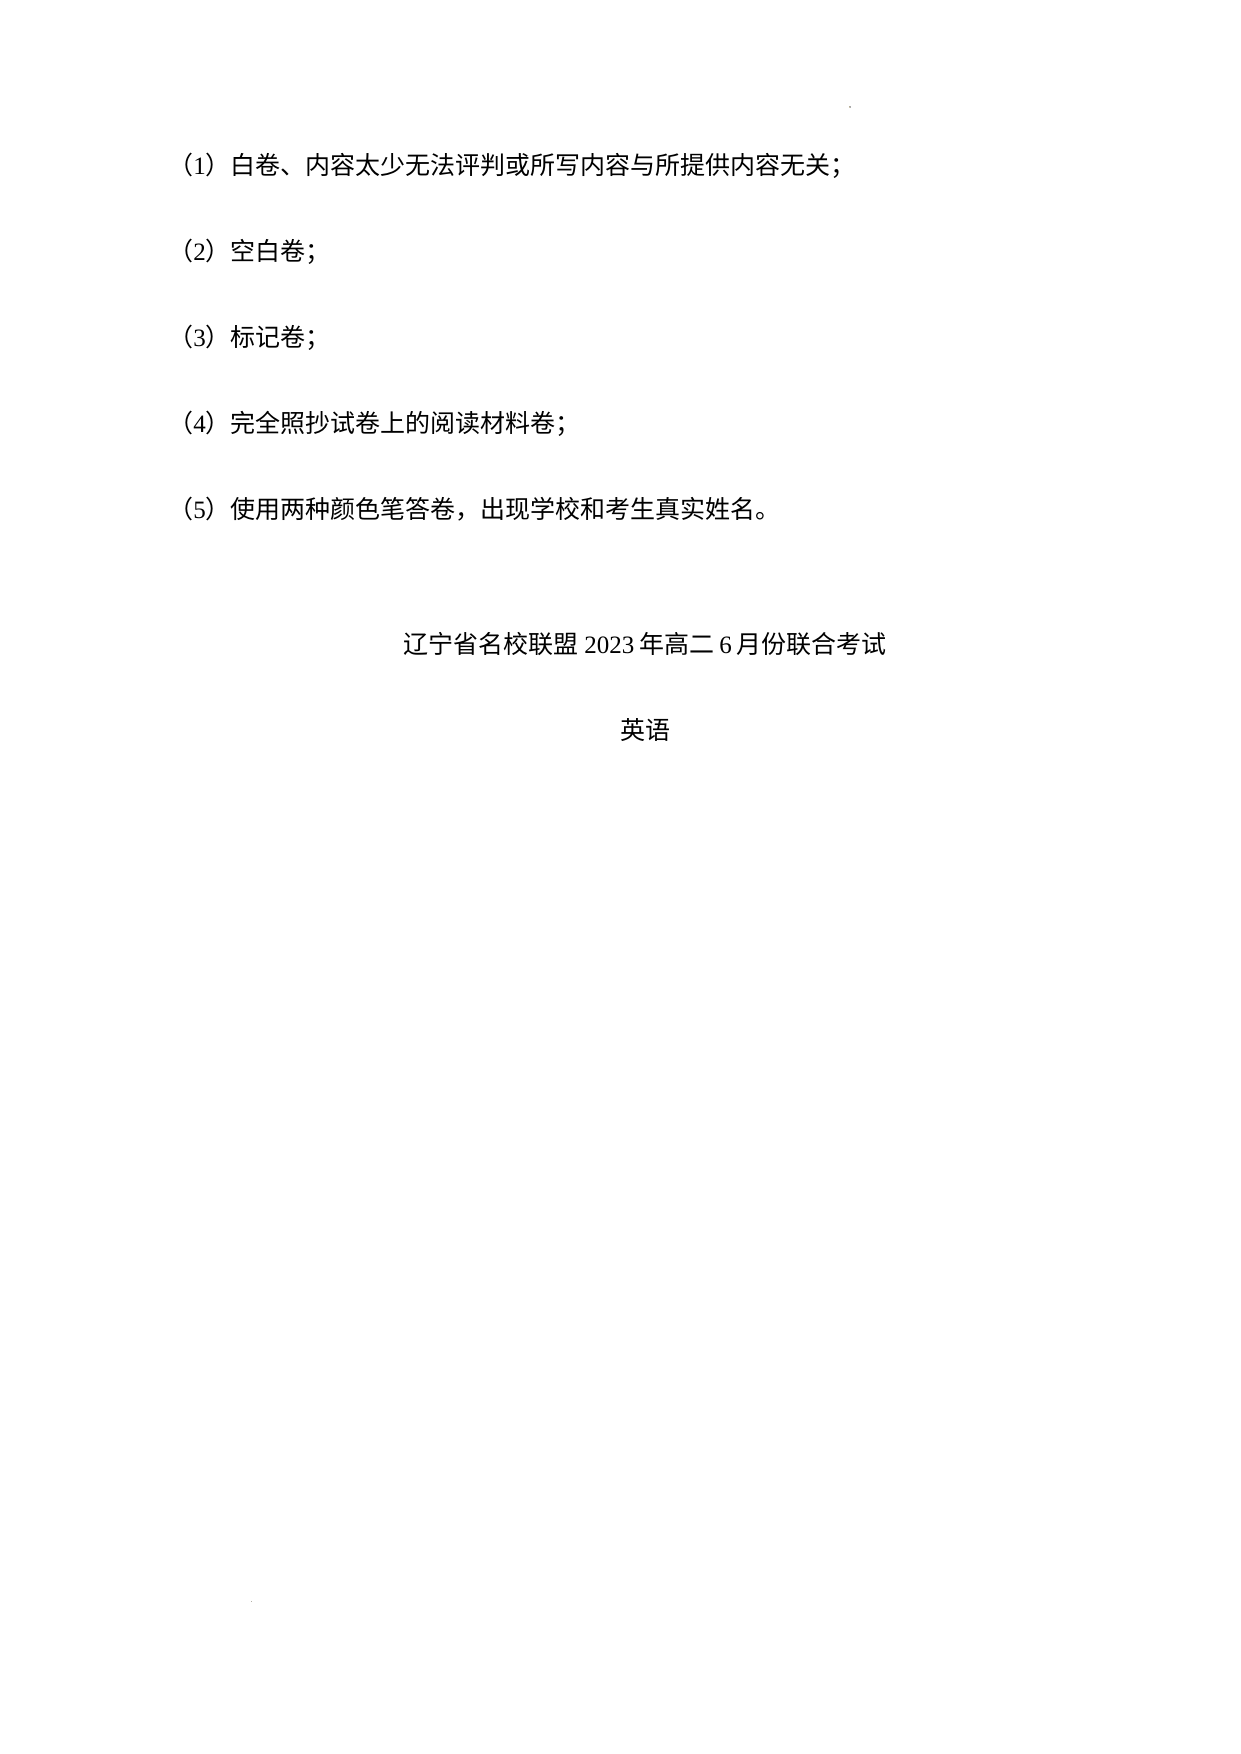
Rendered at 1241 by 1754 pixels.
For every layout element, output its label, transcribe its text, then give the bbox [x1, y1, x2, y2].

text 英语 [118, 694, 1122, 762]
text （3）标记卷； [118, 302, 1122, 370]
text （5）使用两种颜色笔答卷，出现学校和考生真实姓名。 [118, 474, 1122, 542]
text （4）完全照抄试卷上的阅读材料卷； [118, 388, 1122, 456]
text （1）白卷、内容太少无法评判或所写内容与所提供内容无关； [118, 130, 1122, 198]
text 辽宁省名校联盟 2023年高二6月份联合考试 [118, 608, 1122, 676]
text （2）空白卷； [118, 216, 1122, 284]
